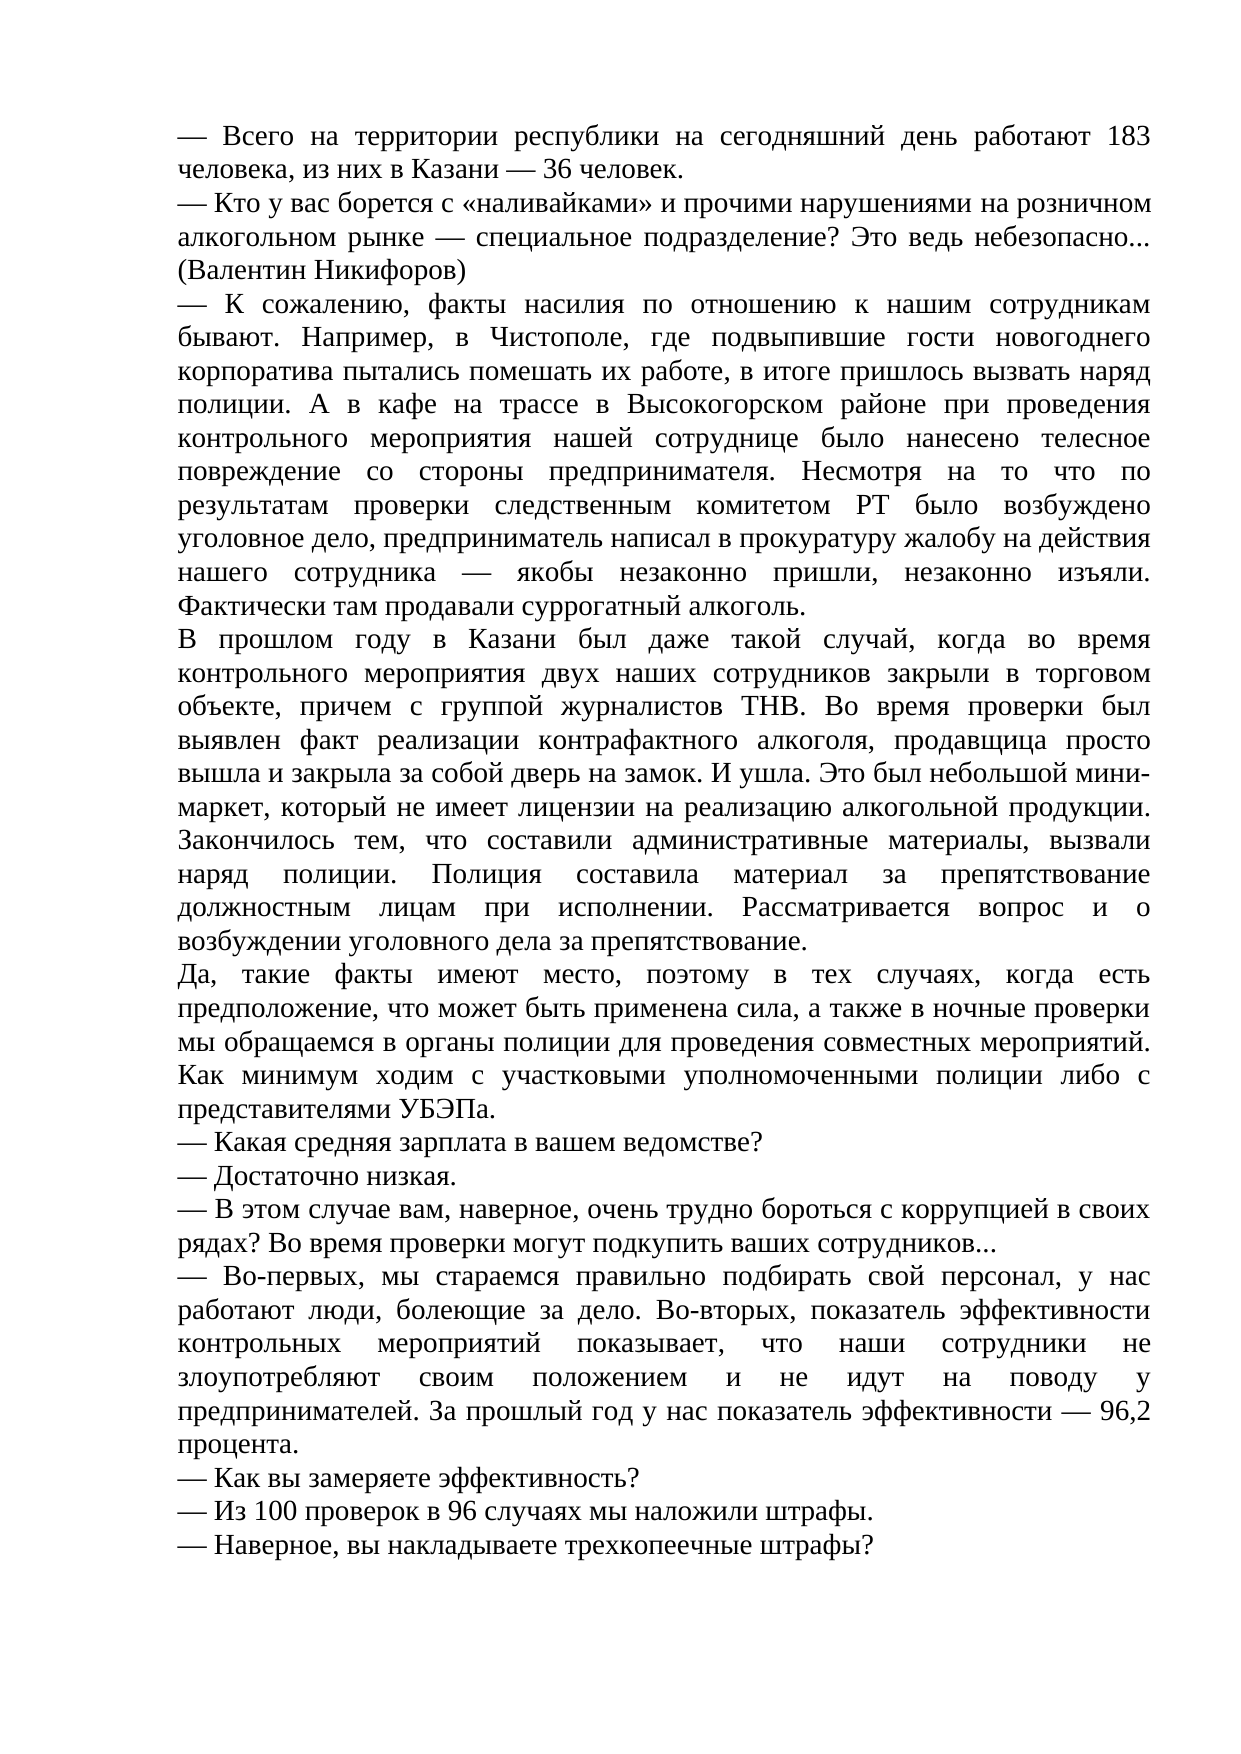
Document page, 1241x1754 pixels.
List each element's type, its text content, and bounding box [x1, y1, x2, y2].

text — Достаточно низкая. [177, 1158, 1152, 1191]
text — Как вы замеряете эффективность? [177, 1460, 1152, 1493]
text — В этом случае вам, наверное, очень трудно бороться с коррупцией в своих рядах? Во время проверки могут подкупить ваших сотрудников... [177, 1191, 1152, 1258]
text — Кто у вас борется с «наливайками» и прочими нарушениями на розничном алкогольном рынке — специальное подразделение? Это ведь небезопасно...(Валентин Никифоров) [177, 185, 1152, 286]
text — К сожалению, факты насилия по отношению к нашим сотрудникам бывают. Например, в Чистополе, где подвыпившие гости новогоднего корпоратива пытались помешать их работе, в итоге пришлось вызвать наряд полиции. А в кафе на трассе в Высокогорском районе при проведения контрольного мероприятия нашей сотруднице было нанесено телесное повреждение со стороны предпринимателя. Несмотря на то что по результатам проверки следственным комитетом РТ было возбуждено уголовное дело, предприниматель написал в прокуратуру жалобу на действия нашего сотрудника — якобы незаконно пришли, незаконно изъяли. Фактически там продавали суррогатный алкоголь. [177, 286, 1152, 621]
text — Из 100 проверок в 96 случаях мы наложили штрафы. [177, 1493, 1152, 1527]
text — Во-первых, мы стараемся правильно подбирать свой персонал, у нас работают люди, болеющие за дело. Во-вторых, показатель эффективности контрольных мероприятий показывает, что наши сотрудники не злоупотребляют своим положением и не идут на поводу у предпринимателей. За прошлый год у нас показатель эффективности — 96,2 процента. [177, 1258, 1152, 1460]
text — Наверное, вы накладываете трехкопеечные штрафы? [177, 1527, 1152, 1560]
text — Какая средняя зарплата в вашем ведомстве? [177, 1124, 1152, 1158]
text Да, такие факты имеют место, поэтому в тех случаях, когда есть предположение, что может быть применена сила, а также в ночные проверки мы обращаемся в органы полиции для проведения совместных мероприятий. Как минимум ходим с участковыми уполномоченными полиции либо с представителями УБЭПа. [177, 957, 1152, 1124]
text — Всего на территории республики на сегодняшний день работают 183 человека, из них в Казани — 36 человек. [177, 118, 1152, 185]
text В прошлом году в Казани был даже такой случай, когда во время контрольного мероприятия двух наших сотрудников закрыли в торговом объекте, причем с группой журналистов ТНВ. Во время проверки был выявлен факт реализации контрафактного алкоголя, продавщица просто вышла и закрыла за собой дверь на замок. И ушла. Это был небольшой мини-маркет, который не имеет лицензии на реализацию алкогольной продукции. Закончилось тем, что составили административные материалы, вызвали наряд полиции. Полиция составила материал за препятствование должностным лицам при исполнении. Рассматривается вопрос и о возбуждении уголовного дела за препятствование. [177, 621, 1152, 957]
